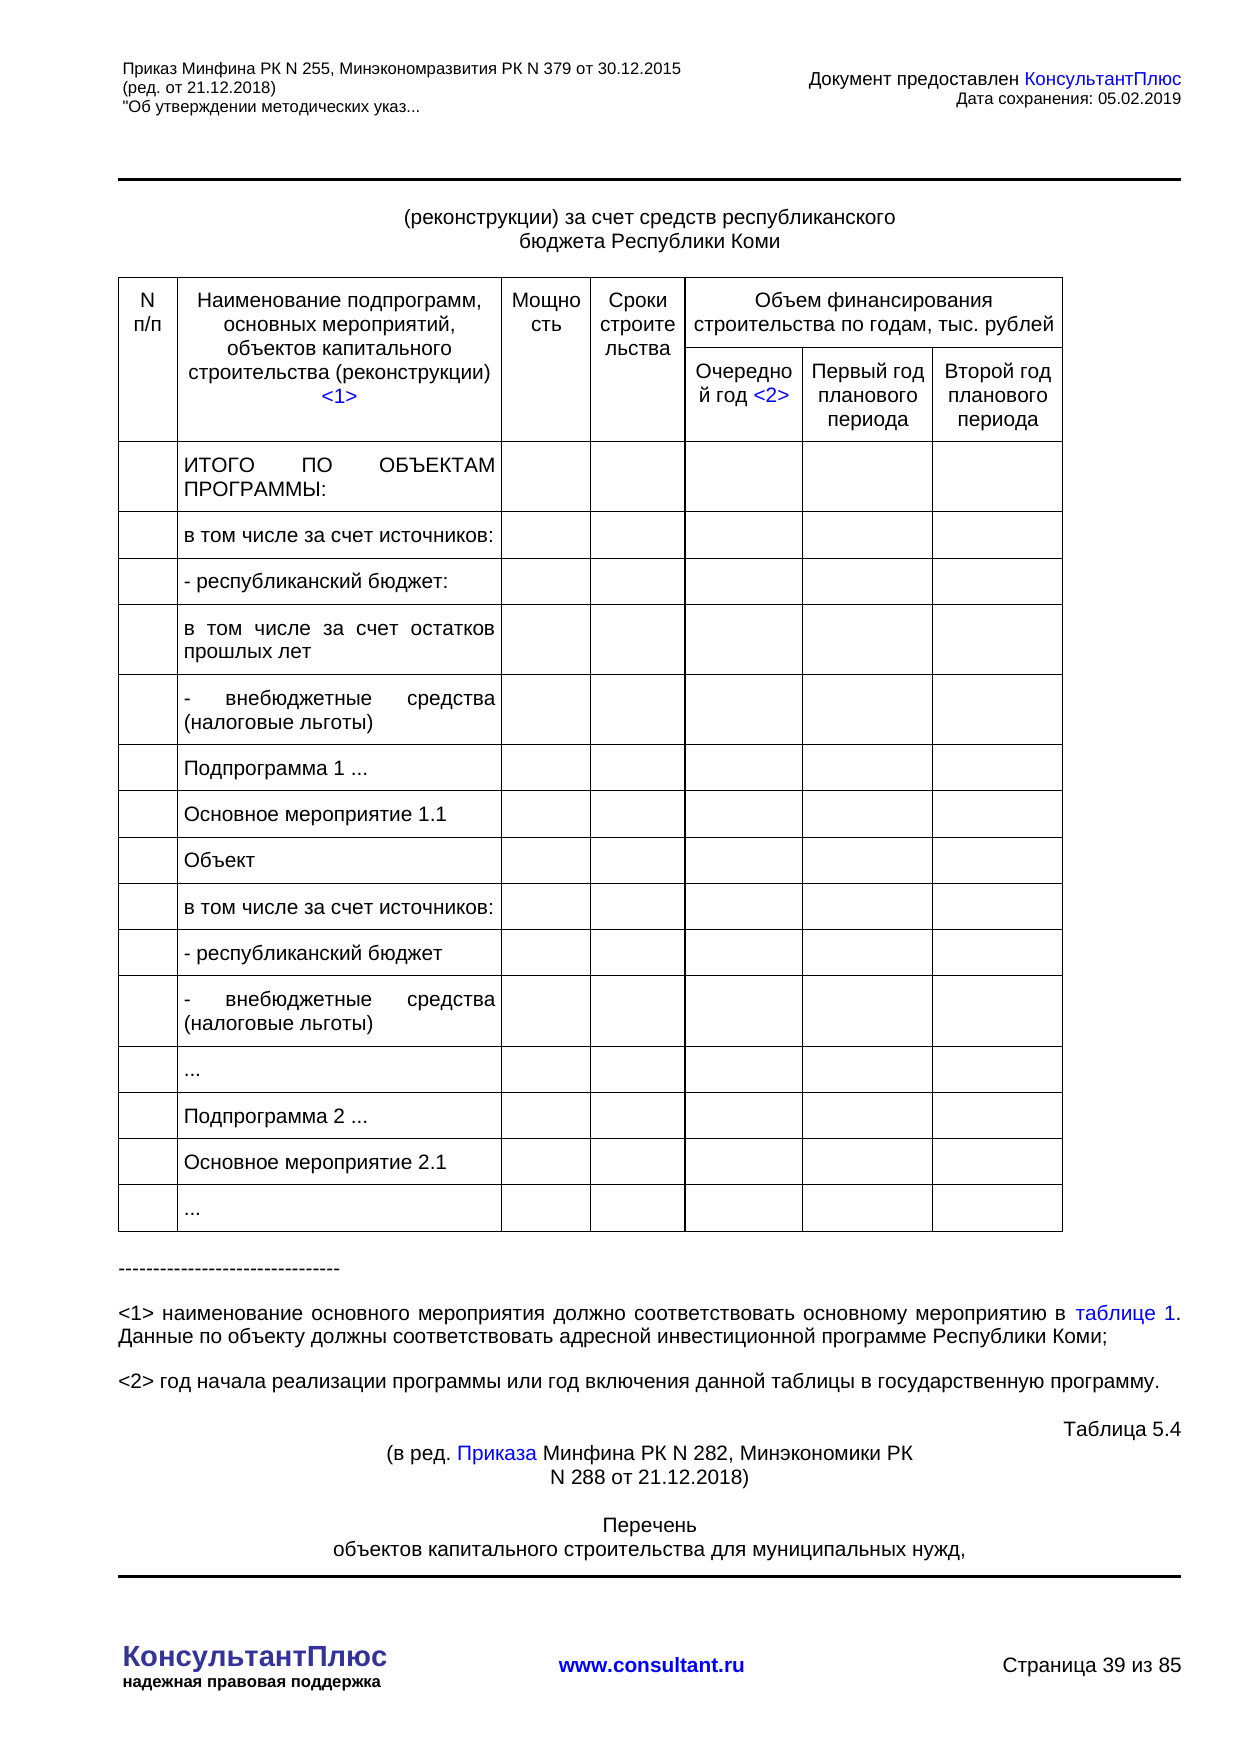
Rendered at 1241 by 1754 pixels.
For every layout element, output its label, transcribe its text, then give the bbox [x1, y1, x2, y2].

table_cell [803, 1093, 932, 1138]
table_cell [591, 512, 684, 557]
table_cell [933, 976, 1062, 1046]
table_cell [803, 838, 932, 883]
text объектов капитального строительства для муниципальных нужд, [118, 1537, 1181, 1561]
table_cell [686, 675, 802, 744]
table_cell - республиканский бюджет [178, 930, 501, 975]
table_cell ... [178, 1047, 501, 1092]
table_cell [502, 745, 590, 790]
text бюджета Республики Коми [118, 229, 1181, 253]
table_cell [686, 1093, 802, 1138]
table_cell [686, 930, 802, 975]
table_header Наименование подпрограмм, основных мероприятий, объектов капитального строительства (реконструкции) <1> [178, 278, 501, 441]
table_cell [803, 791, 932, 837]
table_cell [502, 1047, 590, 1092]
table_cell [803, 1139, 932, 1184]
table_cell [933, 675, 1062, 744]
table_cell [933, 1093, 1062, 1138]
table_cell [803, 512, 932, 557]
table_cell [502, 976, 590, 1046]
table_cell [686, 838, 802, 883]
table_cell Первый год планового периода [803, 348, 932, 441]
table_cell [502, 791, 590, 837]
text <1> наименование основного мероприятия должно соответствовать основному мероприятию в таблице 1. Данные по объекту должны соответствовать адресной инвестиционной программе Республики Коми; [118, 1300, 1181, 1348]
table_cell [803, 884, 932, 929]
text (в ред. Приказа Минфина РК N 282, Минэкономики РК [118, 1441, 1181, 1465]
table_header N п/п [119, 278, 177, 441]
table_cell [803, 559, 932, 604]
table_cell Подпрограмма 1 ... [178, 745, 501, 790]
table_cell [119, 1047, 177, 1092]
table_cell [591, 1047, 684, 1092]
table_cell [119, 512, 177, 557]
table_cell [591, 675, 684, 744]
table_cell [502, 884, 590, 929]
table_cell [686, 745, 802, 790]
table_cell [686, 559, 802, 604]
text (реконструкции) за счет средств республиканского [118, 205, 1181, 229]
table_cell [803, 745, 932, 790]
table_cell [686, 791, 802, 837]
table_cell в том числе за счет источников: [178, 884, 501, 929]
table_cell [591, 838, 684, 883]
table_cell [686, 605, 802, 674]
table_cell [933, 1185, 1062, 1231]
table_cell [591, 442, 684, 511]
table_cell [686, 1185, 802, 1231]
table_cell [591, 1093, 684, 1138]
table_cell [502, 1139, 590, 1184]
table_cell [119, 675, 177, 744]
table_cell [119, 976, 177, 1046]
table_cell ... [178, 1185, 501, 1231]
table_cell - республиканский бюджет: [178, 559, 501, 604]
table_cell [591, 605, 684, 674]
table_cell [803, 1047, 932, 1092]
table_cell [591, 559, 684, 604]
table_cell [119, 1093, 177, 1138]
table_cell [591, 1185, 684, 1231]
table_header Объем финансирования строительства по годам, тыс. рублей [686, 278, 1062, 347]
table_cell - внебюджетные средства (налоговые льготы) [178, 976, 501, 1046]
table_cell [502, 442, 590, 511]
table_cell [803, 1185, 932, 1231]
table_cell [686, 442, 802, 511]
table_cell [591, 884, 684, 929]
table_cell ИТОГО ПО ОБЪЕКТАМ ПРОГРАММЫ: [178, 442, 501, 511]
table_cell - внебюджетные средства (налоговые льготы) [178, 675, 501, 744]
table_cell [502, 930, 590, 975]
table_cell [933, 1139, 1062, 1184]
table_header Мощность [502, 278, 590, 441]
table_cell [933, 930, 1062, 975]
table_cell [933, 884, 1062, 929]
table_cell [119, 1185, 177, 1231]
text <2> год начала реализации программы или год включения данной таблицы в государственную программу. [118, 1369, 1181, 1393]
table_cell [119, 442, 177, 511]
table_cell [686, 1139, 802, 1184]
table_cell [803, 675, 932, 744]
table_cell Основное мероприятие 2.1 [178, 1139, 501, 1184]
table_cell [502, 512, 590, 557]
table_cell [502, 838, 590, 883]
table_cell [119, 838, 177, 883]
table_cell [591, 976, 684, 1046]
table_cell [591, 745, 684, 790]
table_cell [803, 976, 932, 1046]
table_cell в том числе за счет остатков прошлых лет [178, 605, 501, 674]
table_cell Второй год планового периода [933, 348, 1062, 441]
table_cell [502, 559, 590, 604]
table_cell [119, 791, 177, 837]
table_cell [502, 1093, 590, 1138]
table_cell [119, 559, 177, 604]
table_cell [803, 605, 932, 674]
table_cell [933, 442, 1062, 511]
table_cell [933, 605, 1062, 674]
table_cell Подпрограмма 2 ... [178, 1093, 501, 1138]
table_header Сроки строительства [591, 278, 684, 441]
table_cell [119, 930, 177, 975]
table_cell Очередной год <2> [686, 348, 802, 441]
table_cell [119, 745, 177, 790]
table_cell [119, 884, 177, 929]
text Таблица 5.4 [118, 1417, 1181, 1441]
table_cell [119, 1139, 177, 1184]
table_cell [591, 930, 684, 975]
table_cell [803, 930, 932, 975]
table_cell [933, 1047, 1062, 1092]
table_cell [686, 884, 802, 929]
table_cell [502, 675, 590, 744]
table_cell [933, 791, 1062, 837]
table_cell Объект [178, 838, 501, 883]
table_cell [933, 512, 1062, 557]
table_cell в том числе за счет источников: [178, 512, 501, 557]
table_cell [803, 442, 932, 511]
table_cell [502, 1185, 590, 1231]
table_cell [933, 559, 1062, 604]
table_cell [686, 512, 802, 557]
table_cell [119, 605, 177, 674]
text -------------------------------- [118, 1256, 1181, 1279]
text Перечень [118, 1513, 1181, 1537]
table_cell [686, 1047, 802, 1092]
table_cell [591, 791, 684, 837]
table_cell [686, 976, 802, 1046]
table_cell [591, 1139, 684, 1184]
table_cell [933, 745, 1062, 790]
table_cell [502, 605, 590, 674]
table_cell Основное мероприятие 1.1 [178, 791, 501, 837]
table_cell [933, 838, 1062, 883]
text N 288 от 21.12.2018) [118, 1465, 1181, 1489]
